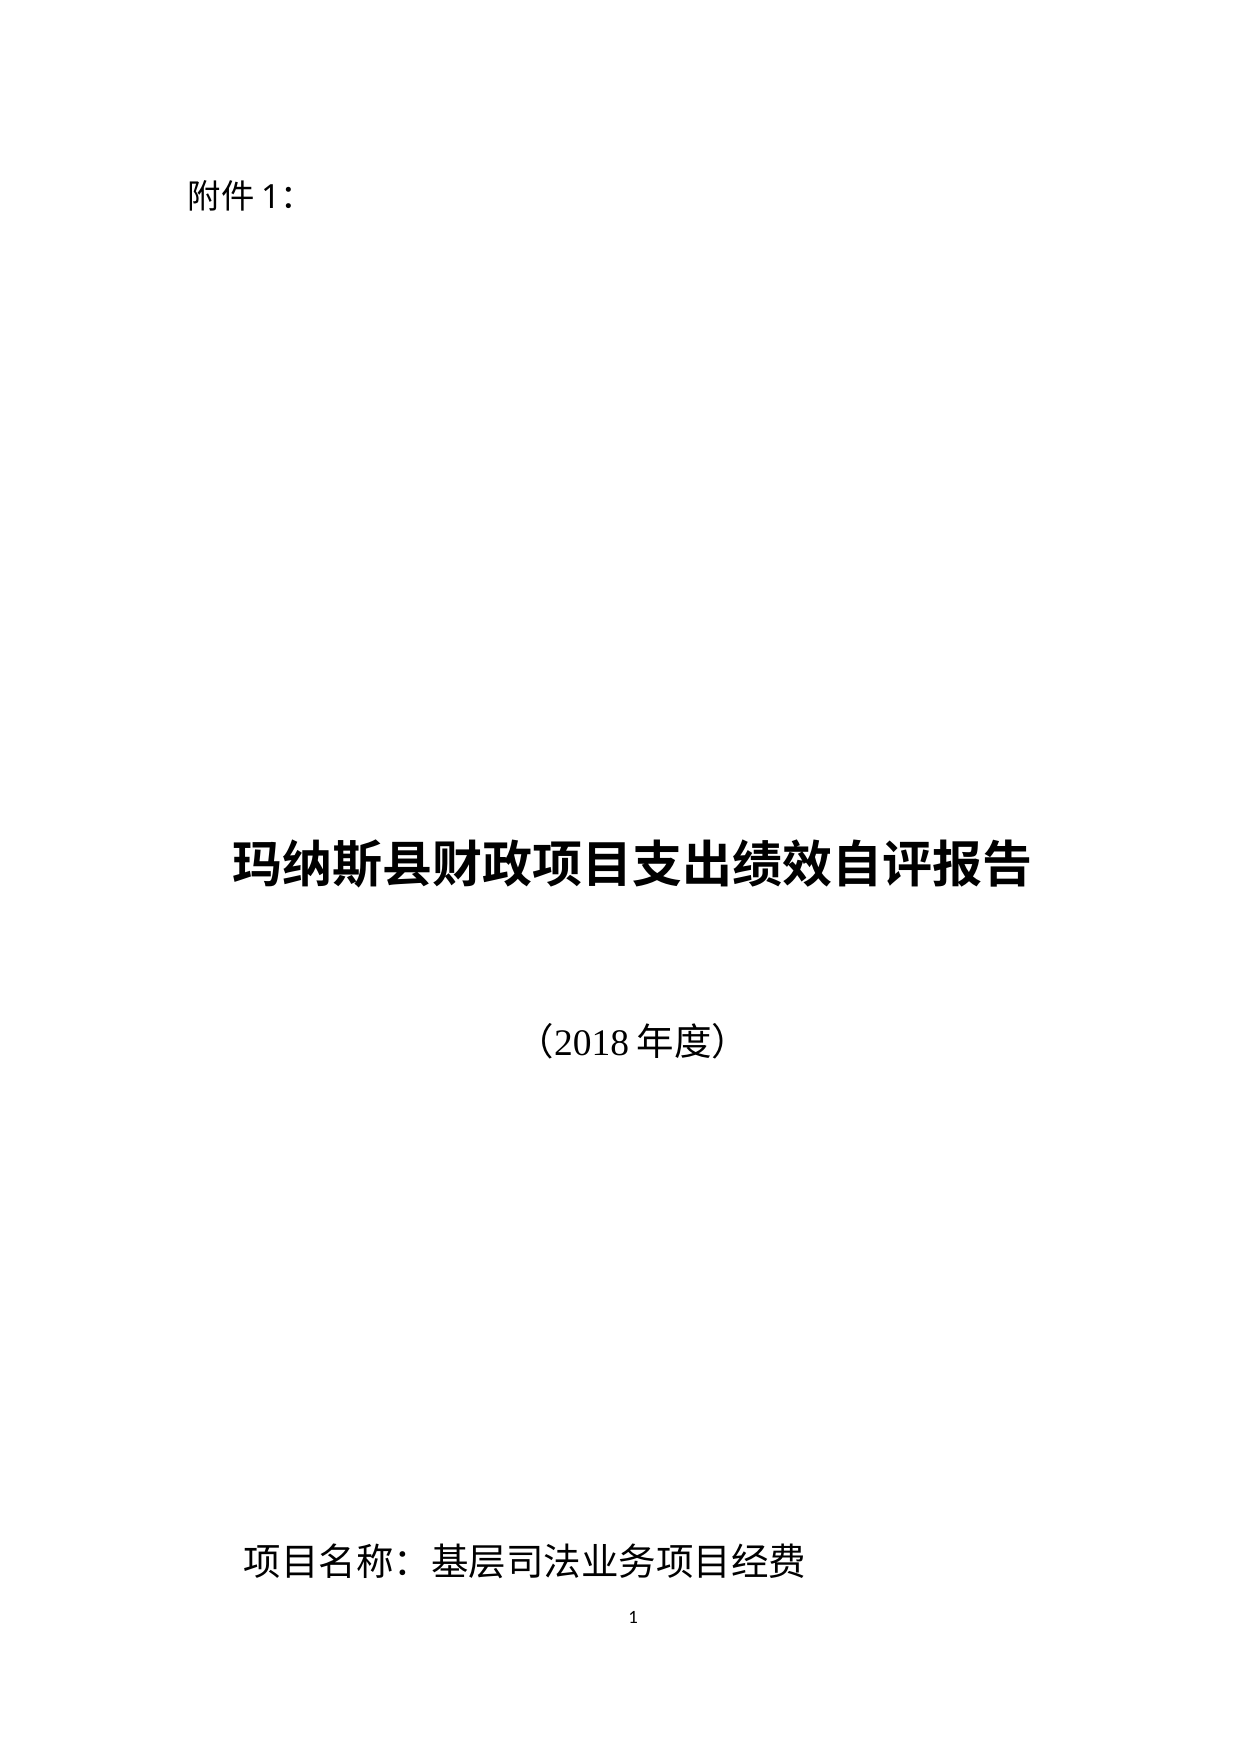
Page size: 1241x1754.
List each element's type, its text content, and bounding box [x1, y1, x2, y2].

text 项目名称：基层司法业务项目经费 [187, 1527, 1078, 1592]
text 玛纳斯县财政项目支出绩效自评报告 [187, 812, 1078, 909]
text （2018年度） [187, 1007, 1078, 1072]
text 附件1： [187, 162, 1078, 227]
